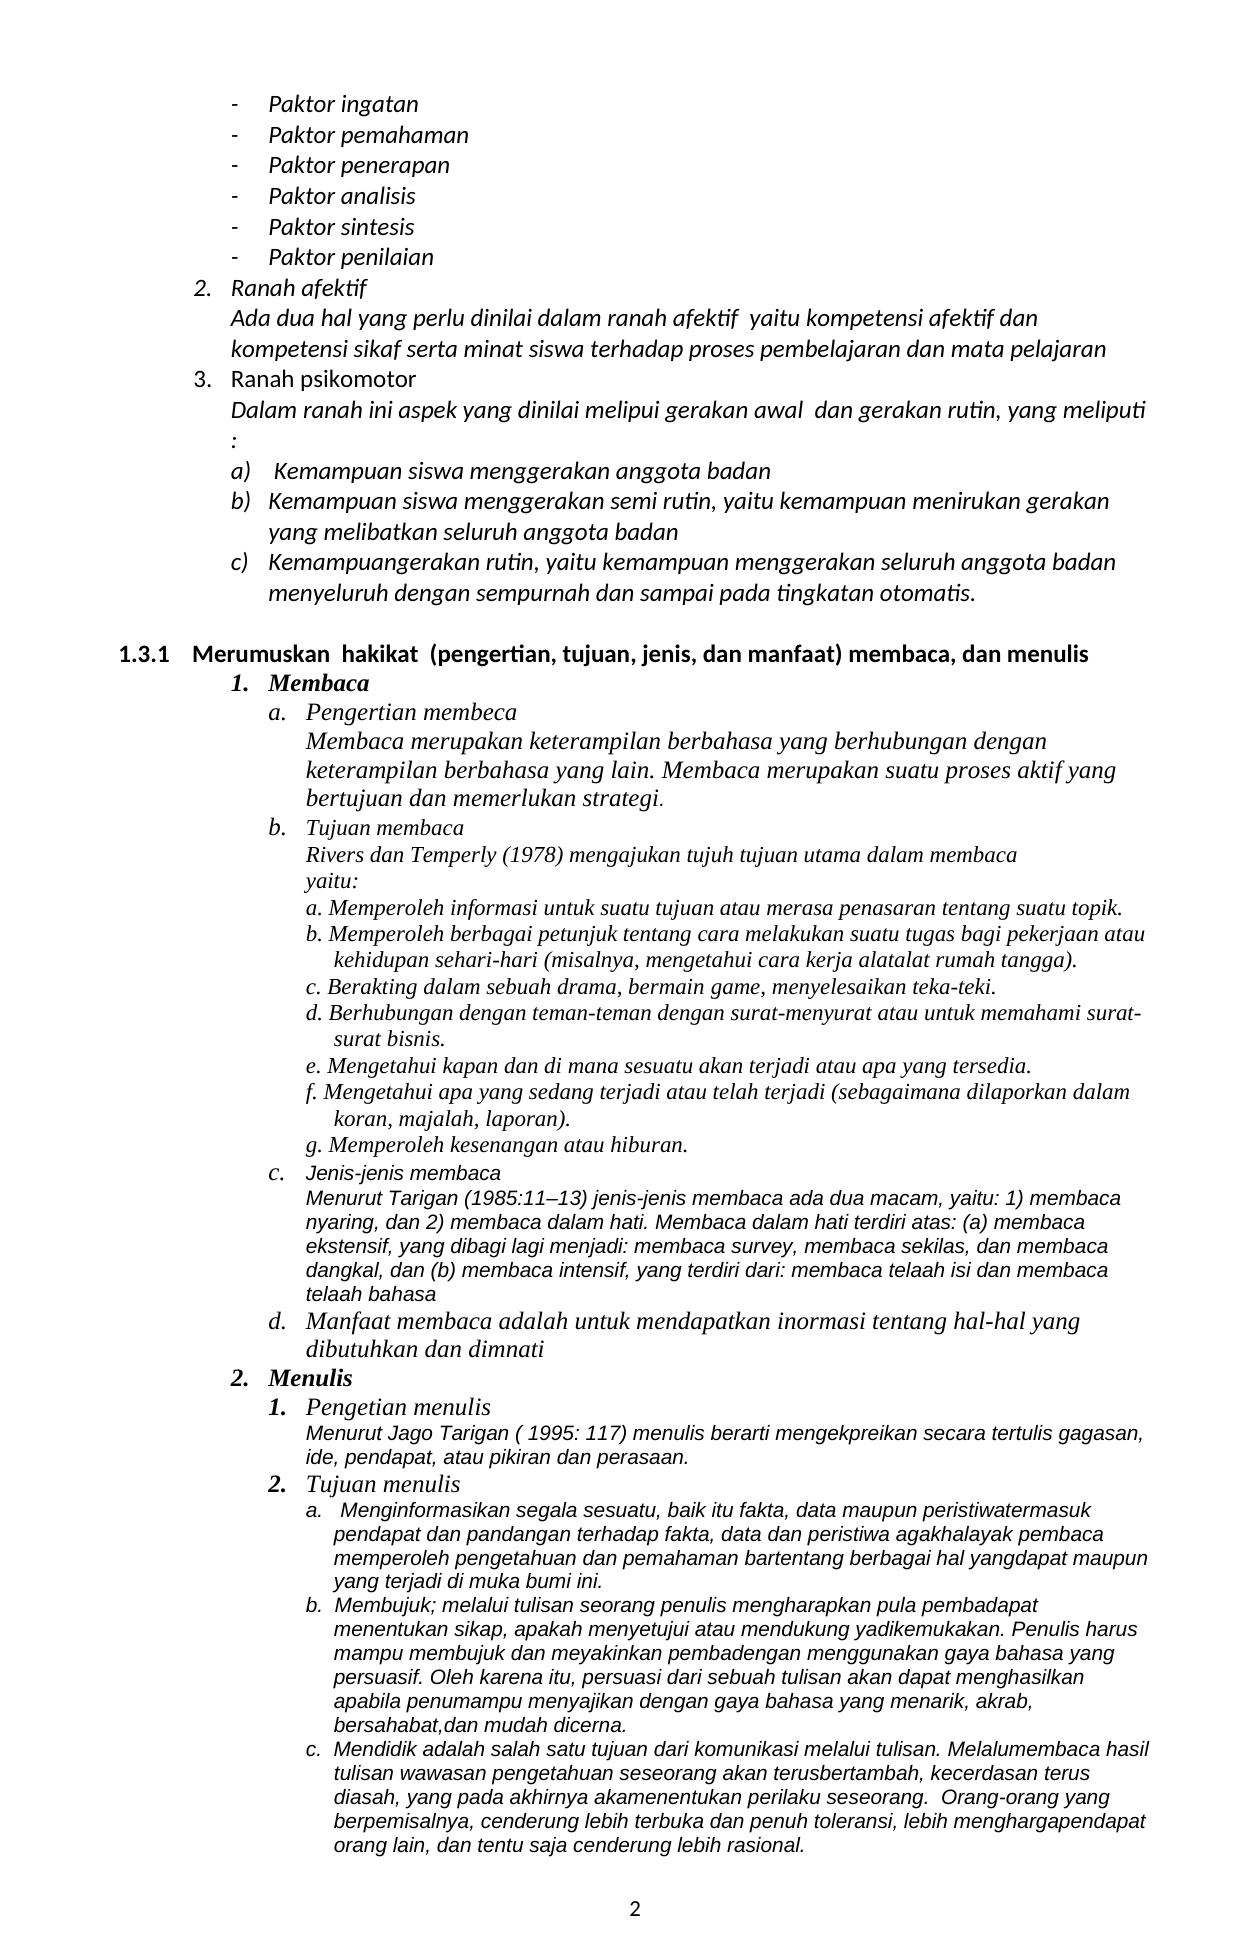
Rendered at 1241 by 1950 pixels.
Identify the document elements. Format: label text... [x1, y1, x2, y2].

list g. Memperoleh kesenangan atau hiburan. [306, 1131, 1152, 1157]
list Pengertian membeca [268, 697, 1152, 726]
list Ada dua hal yang perlu dinilai dalam ranah afektif yaitu kompetensi afektif dan kompetensi sikaf serta minat siswa terhadap proses pembelajaran dan mata pelajaran [231, 302, 1152, 363]
list Rivers dan Temperly (1978) mengajukan tujuh tujuan utama dalam membaca [306, 841, 1152, 867]
list b. Membujuk; melalui tulisan seorang penulis mengharapkan pula pembadapat menentukan sikap, apakah menyetujui atau mendukung yadikemukakan. Penulis harus mampu membujuk dan meyakinkan pembadengan menggunakan gaya bahasa yang persuasif. Oleh karena itu, persuasi dari sebuah tulisan akan dapat menghasilkan apabila penumampu menyajikan dengan gaya bahasa yang menarik, akrab, bersahabat,dan mudah dicerna. [306, 1593, 1152, 1737]
list Paktor ingatan [231, 89, 1152, 119]
list Dalam ranah ini aspek yang dinilai melipui gerakan awal dan gerakan rutin, yang meliputi : [231, 394, 1152, 455]
list Paktor sintesis [231, 211, 1152, 241]
text c. Berakting dalam sebuah drama, bermain game, menyelesaikan teka-teki. [306, 973, 1152, 999]
list Menulis [231, 1363, 1152, 1392]
list a. Menginformasikan segala sesuatu, baik itu fakta, data maupun peristiwatermasuk pendapat dan pandangan terhadap fakta, data dan peristiwa agakhalayak pembaca memperoleh pengetahuan dan pemahaman bartentang berbagai hal yangdapat maupun yang terjadi di muka bumi ini. [306, 1497, 1152, 1593]
list Membaca merupakan keterampilan berbahasa yang berhubungan dengan keterampilan berbahasa yang lain. Membaca merupakan suatu proses aktif yang bertujuan dan memerlukan strategi. [306, 726, 1152, 812]
list Membaca [231, 668, 1152, 697]
text yaitu: [306, 867, 1152, 894]
list Paktor analisis [231, 180, 1152, 211]
text e. Mengetahui kapan dan di mana sesuatu akan terjadi atau apa yang tersedia. [306, 1052, 1152, 1078]
list Jenis-jenis membaca [268, 1157, 1152, 1186]
list Kemampuan siswa menggerakan anggota badan [231, 455, 1152, 485]
list Tujuan menulis [268, 1469, 1152, 1497]
list Menurut Jago Tarigan ( 1995: 117) menulis berarti mengekpreikan secara tertulis gagasan, ide, pendapat, atau pikiran dan perasaan. [306, 1421, 1152, 1469]
list Kemampuangerakan rutin, yaitu kemampuan menggerakan seluruh anggota badan menyeluruh dengan sempurnah dan sampai pada tingkatan otomatis. [231, 546, 1152, 607]
text a. Memperoleh informasi untuk suatu tujuan atau merasa penasaran tentang suatu topik. [306, 894, 1152, 920]
list Ranah afektif [193, 272, 1152, 302]
list Manfaat membaca adalah untuk mendapatkan inormasi tentang hal-hal yang dibutuhkan dan dimnati [268, 1306, 1152, 1363]
list Menurut Tarigan (1985:11–13) jenis-jenis membaca ada dua macam, yaitu: 1) membaca nyaring, dan 2) membaca dalam hati. Membaca dalam hati terdiri atas: (a) membaca ekstensif, yang dibagi lagi menjadi: membaca survey, membaca sekilas, dan membaca dangkal, dan (b) membaca intensif, yang terdiri dari: membaca telaah isi dan membaca telaah bahasa [306, 1186, 1152, 1306]
text b. Memperoleh berbagai petunjuk tentang cara melakukan suatu tugas bagi pekerjaan atau kehidupan sehari-hari (misalnya, mengetahui cara kerja alatalat rumah tangga). [306, 920, 1152, 973]
list Paktor penerapan [231, 150, 1152, 180]
text 1.3.1 Merumuskan hakikat (pengertian, tujuan, jenis, dan manfaat) membaca, dan menulis [118, 638, 1152, 668]
list Ranah psikomotor [193, 363, 1152, 394]
text f. Mengetahui apa yang sedang terjadi atau telah terjadi (sebagaimana dilaporkan dalam koran, majalah, laporan). [306, 1078, 1152, 1131]
list Paktor pemahaman [231, 119, 1152, 150]
list c. Mendidik adalah salah satu tujuan dari komunikasi melalui tulisan. Melalumembaca hasil tulisan wawasan pengetahuan seseorang akan terusbertambah, kecerdasan terus diasah, yang pada akhirnya akamenentukan perilaku seseorang. Orang-orang yang berpemisalnya, cenderung lebih terbuka dan penuh toleransi, lebih menghargapendapat orang lain, dan tentu saja cenderung lebih rasional. [306, 1737, 1152, 1857]
list Paktor penilaian [231, 241, 1152, 272]
list Pengetian menulis [268, 1392, 1152, 1421]
text d. Berhubungan dengan teman-teman dengan surat-menyurat atau untuk memahami surat-surat bisnis. [306, 999, 1152, 1052]
list Kemampuan siswa menggerakan semi rutin, yaitu kemampuan menirukan gerakan yang melibatkan seluruh anggota badan [231, 485, 1152, 546]
list Tujuan membaca [268, 812, 1152, 841]
